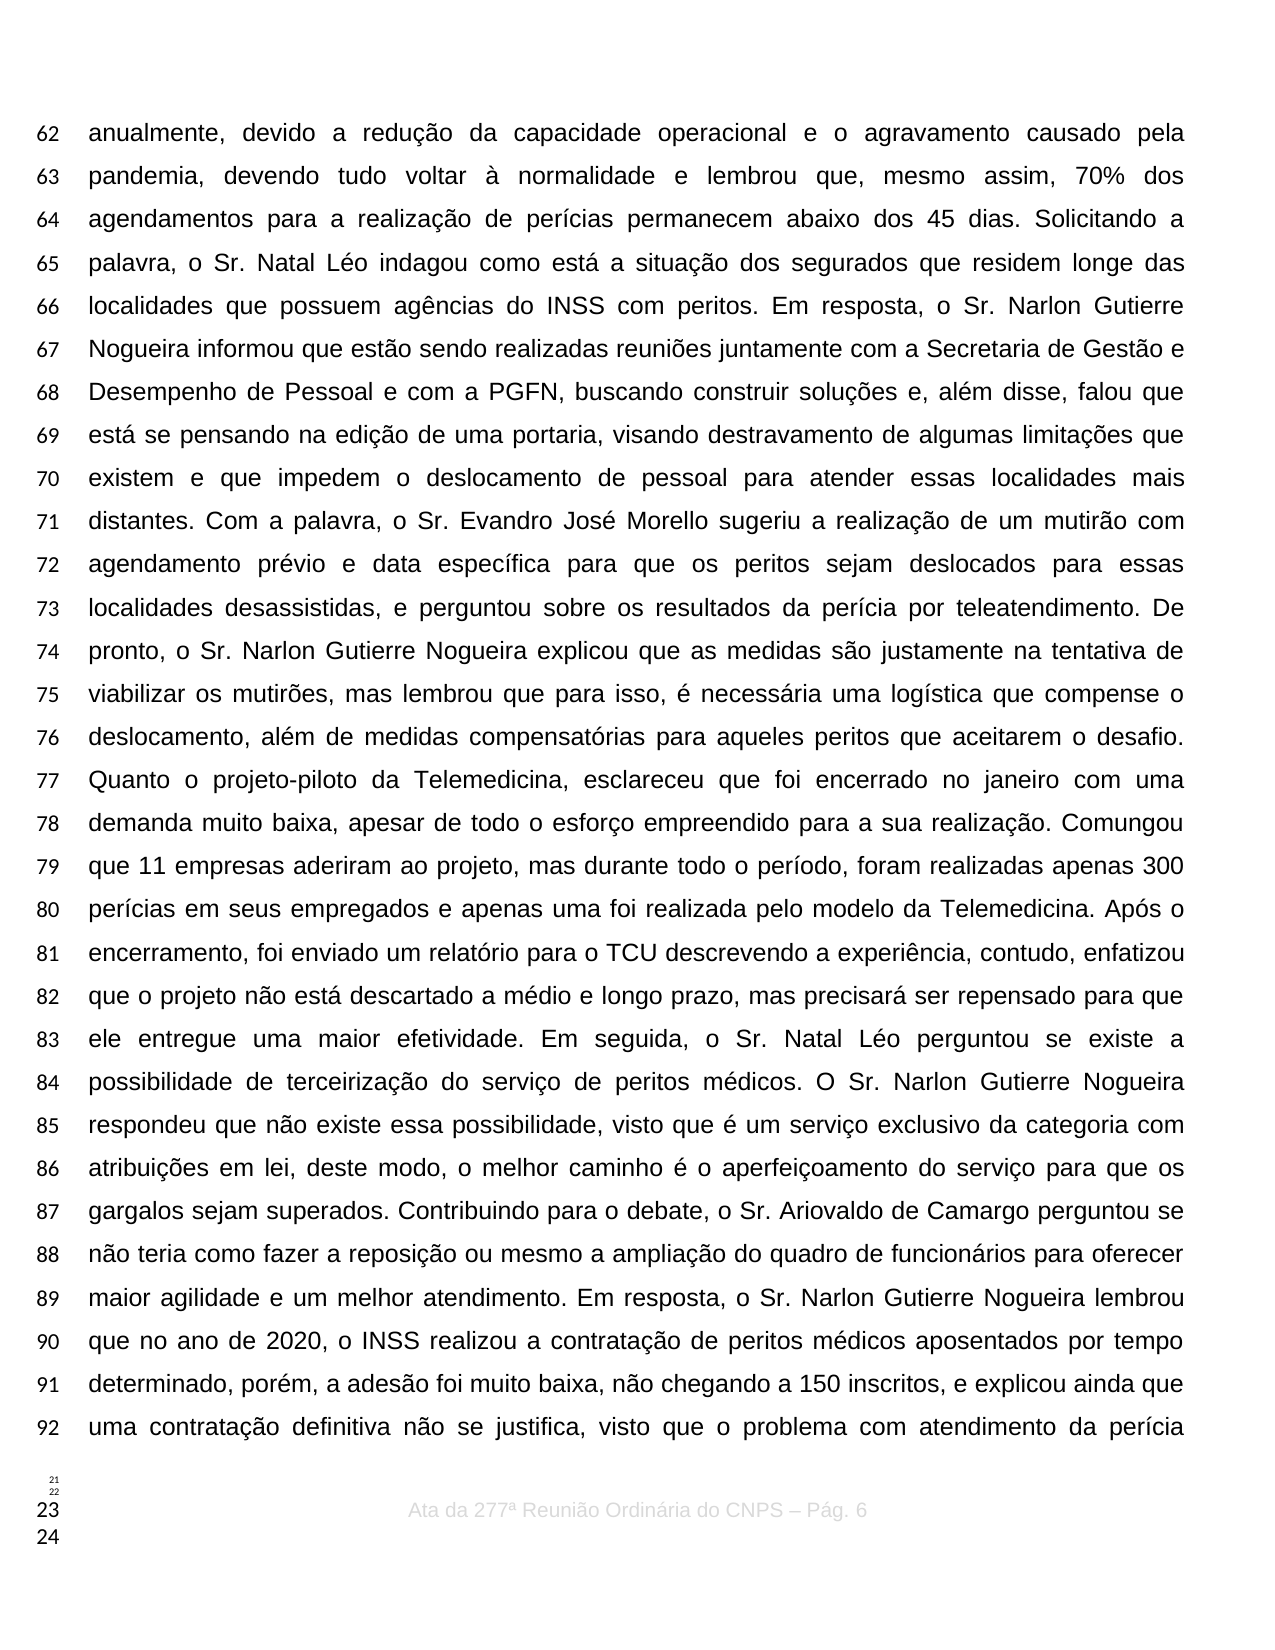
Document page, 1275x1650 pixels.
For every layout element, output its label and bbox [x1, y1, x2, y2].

text [87, 118, 1186, 1441]
